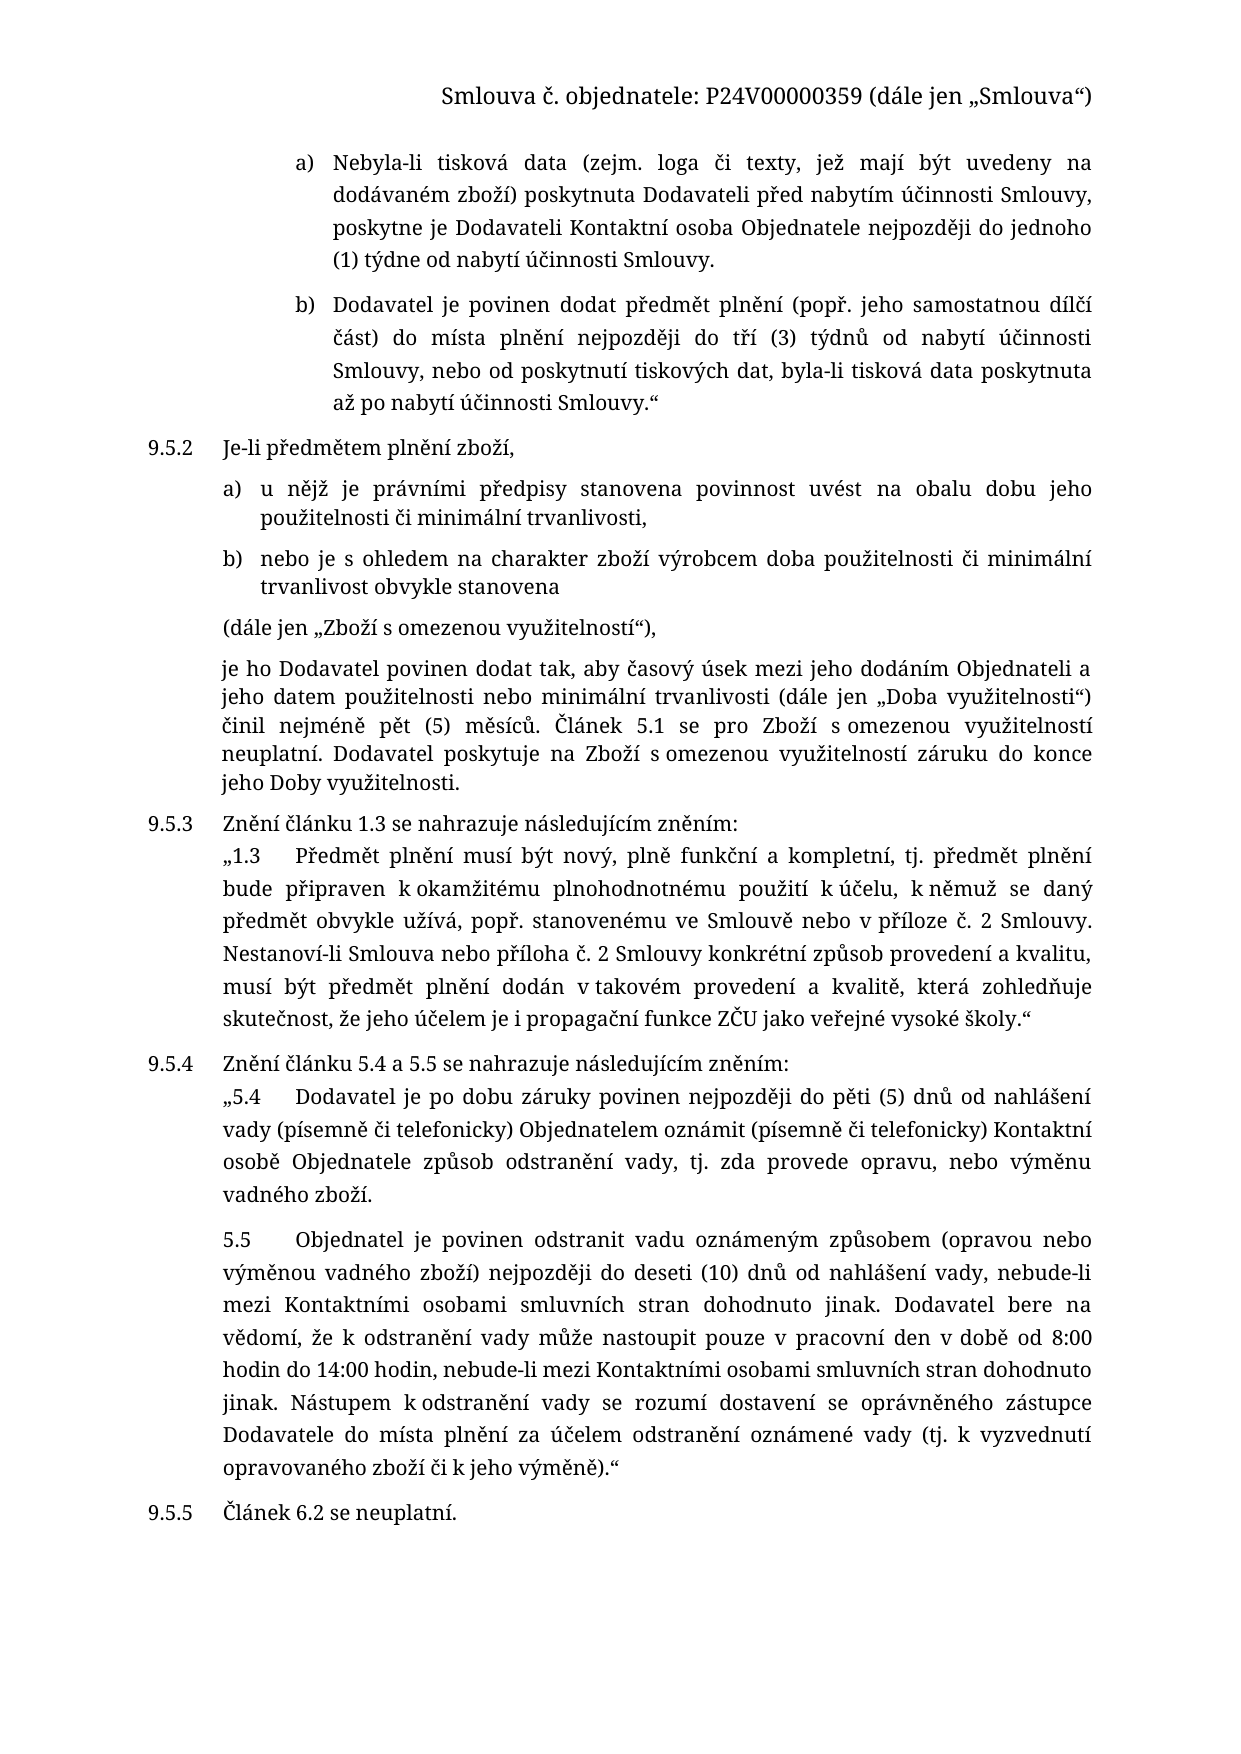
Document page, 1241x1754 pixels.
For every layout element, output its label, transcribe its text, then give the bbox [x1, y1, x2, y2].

list Je-li předmětem plnění zboží, [148, 433, 1093, 462]
list Dodavatel je povinen dodat předmět plnění (popř. jeho samostatnou dílčí část) do místa plnění nejpozději do tří (3) týdnů od nabytí účinnosti Smlouvy, nebo od poskytnutí tiskových dat, byla-li tisková data poskytnuta až po nabytí účinnosti Smlouvy.“ [295, 291, 1093, 417]
list Znění článku 1.3 se nahrazuje následujícím zněním: [148, 809, 1093, 837]
list 5.5 Objednatel je povinen odstranit vadu oznámeným způsobem (opravou nebo výměnou vadného zboží) nejpozději do deseti (10) dnů od nahlášení vady, nebude-li mezi Kontaktními osobami smluvních stran dohodnuto jinak. Dodavatel bere na vědomí, že k odstranění vady může nastoupit pouze v pracovní den v době od 8:00 hodin do 14:00 hodin, nebude-li mezi Kontaktními osobami smluvních stran dohodnuto jinak. Nástupem k odstranění vady se rozumí dostavení se oprávněného zástupce Dodavatele do místa plnění za účelem odstranění oznámené vady (tj. k vyzvednutí opravovaného zboží či k jeho výměně).“ [223, 1225, 1093, 1482]
list u nějž je právními předpisy stanovena povinnost uvést na obalu dobu jeho použitelnosti či minimální trvanlivosti, [223, 474, 1093, 531]
list „5.4 Dodavatel je po dobu záruky povinen nejpozději do pěti (5) dnů od nahlášení vady (písemně či telefonicky) Objednatelem oznámit (písemně či telefonicky) Kontaktní osobě Objednatele způsob odstranění vady, tj. zda provede opravu, nebo výměnu vadného zboží. [223, 1082, 1093, 1208]
list Článek 6.2 se neuplatní. [148, 1498, 1093, 1527]
list nebo je s ohledem na charakter zboží výrobcem doba použitelnosti či minimální trvanlivost obvykle stanovena [223, 544, 1093, 601]
list Znění článku 5.4 a 5.5 se nahrazuje následujícím zněním: [148, 1049, 1093, 1078]
list Nebyla-li tisková data (zejm. loga či texty, jež mají být uvedeny na dodávaném zboží) poskytnuta Dodavateli před nabytím účinnosti Smlouvy, poskytne je Dodavateli Kontaktní osoba Objednatele nejpozději do jednoho (1) týdne od nabytí účinnosti Smlouvy. [295, 148, 1093, 274]
list „1.3 Předmět plnění musí být nový, plně funkční a kompletní, tj. předmět plnění bude připraven k okamžitému plnohodnotnému použití k účelu, k němuž se daný předmět obvykle užívá, popř. stanovenému ve Smlouvě nebo v příloze č. 2 Smlouvy. Nestanoví-li Smlouva nebo příloha č. 2 Smlouvy konkrétní způsob provedení a kvalitu, musí být předmět plnění dodán v takovém provedení a kvalitě, která zohledňuje skutečnost, že jeho účelem je i propagační funkce ZČU jako veřejné vysoké školy.“ [223, 841, 1093, 1033]
text (dále jen „Zboží s omezenou využitelností“), [223, 613, 1093, 642]
text je ho Dodavatel povinen dodat tak, aby časový úsek mezi jeho dodáním Objednateli a jeho datem použitelnosti nebo minimální trvanlivosti (dále jen „Doba využitelnosti“) činil nejméně pět (5) měsíců. Článek 5.1 se pro Zboží s omezenou využitelností neuplatní. Dodavatel poskytuje na Zboží s omezenou využitelností záruku do konce jeho Doby využitelnosti. [221, 654, 1093, 796]
